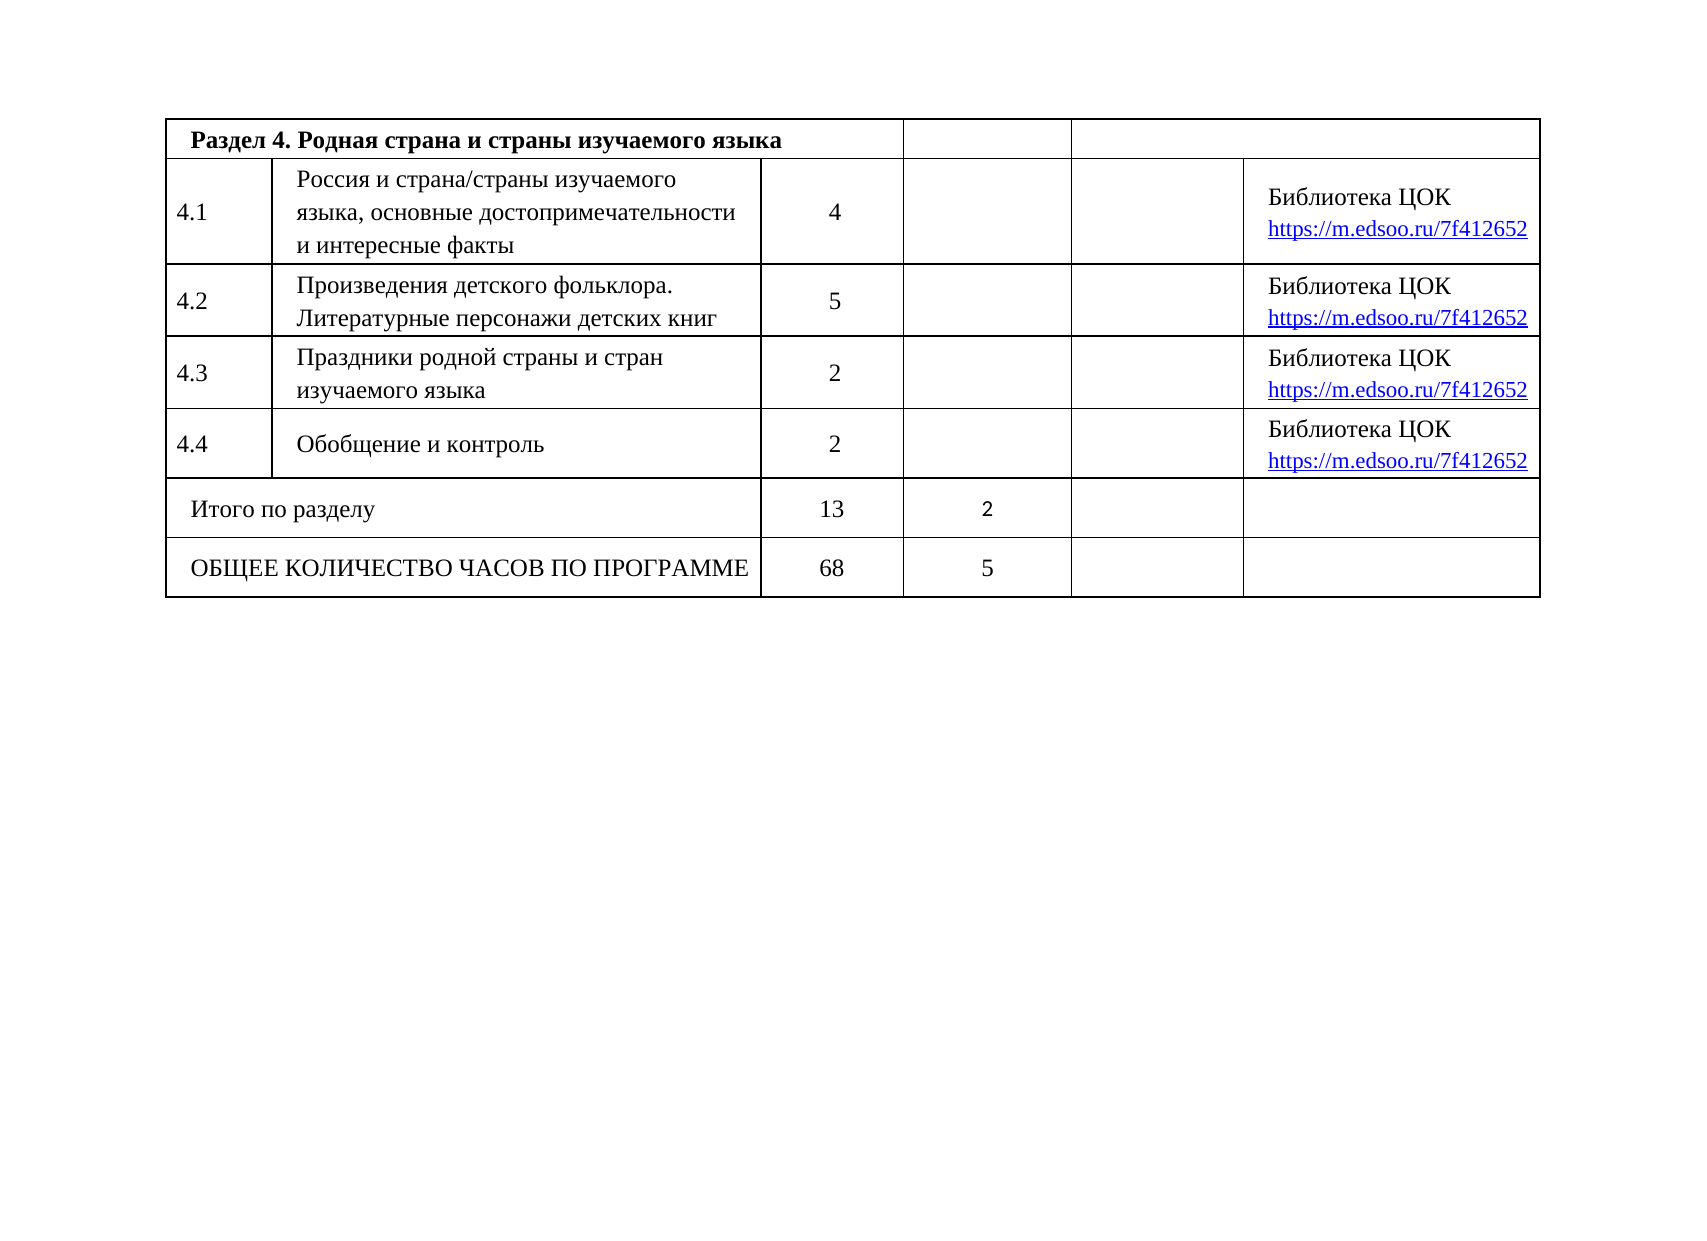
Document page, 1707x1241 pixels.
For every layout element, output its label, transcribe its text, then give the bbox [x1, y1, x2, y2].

table_cell [1072, 120, 1539, 157]
table_cell Библиотека ЦОК https://m.edsoo.ru/7f412652 [1244, 337, 1539, 408]
table_cell [1244, 538, 1539, 596]
table_cell 4 [762, 159, 903, 263]
table_cell 2 [762, 409, 903, 477]
table_cell [1072, 538, 1243, 596]
table_cell Произведения детского фольклора. Литературные персонажи детских книг [273, 265, 760, 335]
table_cell 2 [904, 479, 1071, 537]
table_cell 5 [762, 265, 903, 335]
table_cell [904, 409, 1071, 477]
table_cell [1072, 265, 1243, 335]
table_cell Праздники родной страны и стран изучаемого языка [273, 337, 760, 408]
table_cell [1244, 159, 1539, 263]
table_cell [904, 265, 1071, 335]
table_cell 4.2 [167, 265, 271, 335]
table_cell [1072, 479, 1243, 537]
table_cell 4.1 [167, 159, 271, 263]
table_cell 4.3 [167, 337, 271, 408]
table_cell 68 [762, 538, 903, 596]
table_cell [904, 337, 1071, 408]
table_cell 4.4 [167, 409, 271, 477]
table_cell Россия и страна/страны изучаемого языка, основные достопримечательности и интересные факты [273, 159, 760, 263]
table_cell Итого по разделу [167, 479, 760, 537]
table_cell 5 [904, 538, 1071, 596]
table_cell [1072, 159, 1243, 263]
table_cell Раздел 4. Родная страна и страны изучаемого языка [167, 120, 903, 157]
table_cell Обобщение и контроль [273, 409, 760, 477]
table_cell ОБЩЕЕ КОЛИЧЕСТВО ЧАСОВ ПО ПРОГРАММЕ [167, 538, 760, 596]
table_cell [904, 159, 1071, 263]
table_cell [1072, 409, 1243, 477]
table_cell [904, 120, 1071, 157]
table_cell Библиотека ЦОК https://m.edsoo.ru/7f412652 [1244, 265, 1539, 335]
table_cell [1244, 479, 1539, 537]
table_cell 13 [762, 479, 903, 537]
table_cell [1072, 337, 1243, 408]
table_cell 2 [762, 337, 903, 408]
table_cell Библиотека ЦОК https://m.edsoo.ru/7f412652 [1244, 409, 1539, 477]
